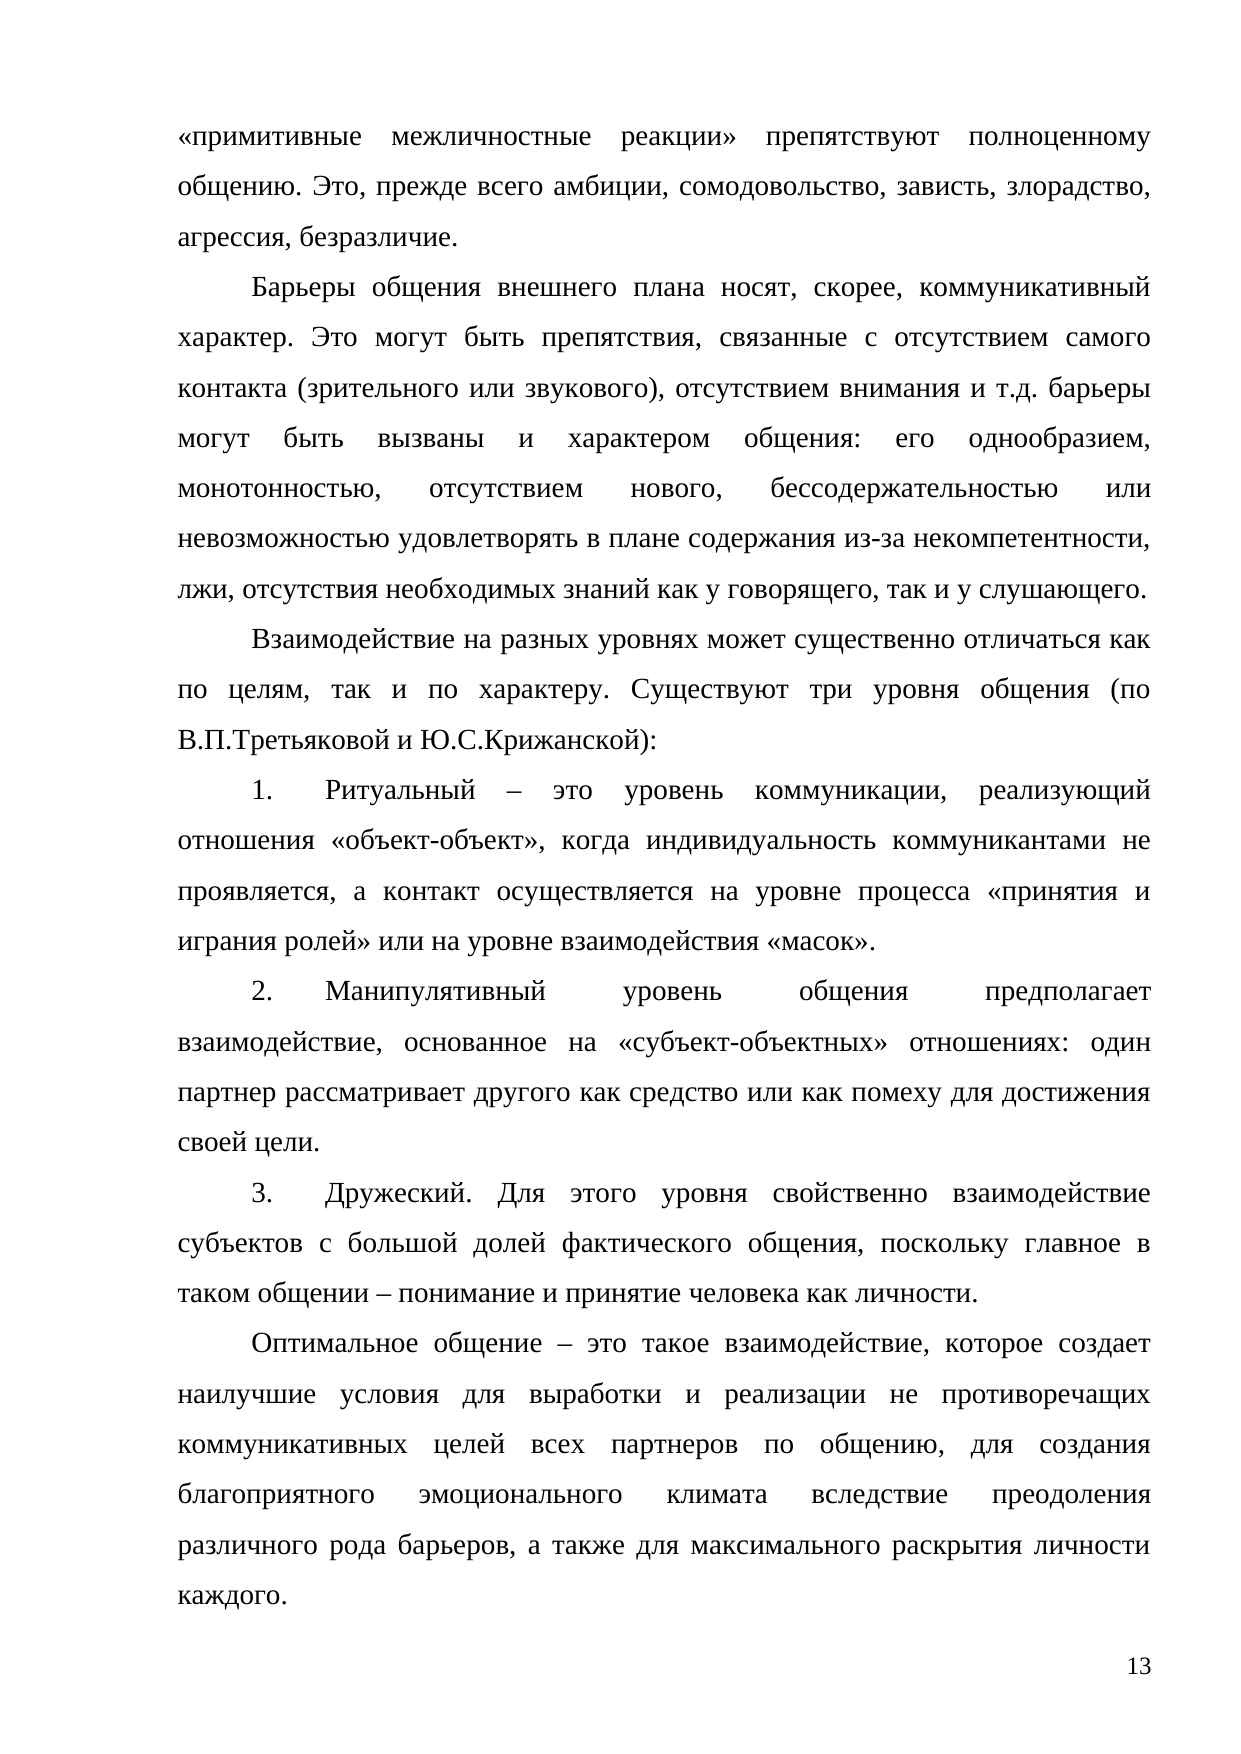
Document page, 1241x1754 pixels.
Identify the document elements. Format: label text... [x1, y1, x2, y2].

list Манипулятивный уровень общения предполагает взаимодействие, основанное на «субъект-объектных» отношениях: один партнер рассматривает другого как средство или как помеху для достижения своей цели. [177, 973, 1152, 1158]
text Оптимальное общение – это такое взаимодействие, которое создает наилучшие условия для выработки и реализации не противоречащих коммуникативных целей всех партнеров по общению, для создания благоприятного эмоционального климата вследствие преодоления различного рода барьеров, а также для максимального раскрытия личности каждого. [177, 1326, 1152, 1611]
text Барьеры общения внешнего плана носят, скорее, коммуникативный характер. Это могут быть препятствия, связанные с отсутствием самого контакта (зрительного или звукового), отсутствием внимания и т.д. барьеры могут быть вызваны и характером общения: его однообразием, монотонностью, отсутствием нового, бессодержательностью или невозможностью удовлетворять в плане содержания из-за некомпетентности, лжи, отсутствия необходимых знаний как у говорящего, так и у слушающего. [177, 269, 1152, 604]
list Ритуальный – это уровень коммуникации, реализующий отношения «объект-объект», когда индивидуальность коммуникантами не проявляется, а контакт осуществляется на уровне процесса «принятия и играния ролей» или на уровне взаимодействия «масок». [177, 772, 1152, 957]
text Взаимодействие на разных уровнях может существенно отличаться как по целям, так и по характеру. Существуют три уровня общения (по В.П.Третьяковой и Ю.С.Крижанской): [177, 621, 1152, 755]
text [177, 118, 1152, 252]
list Дружеский. Для этого уровня свойственно взаимодействие субъектов с большой долей фактического общения, поскольку главное в таком общении – понимание и принятие человека как личности. [177, 1175, 1152, 1309]
